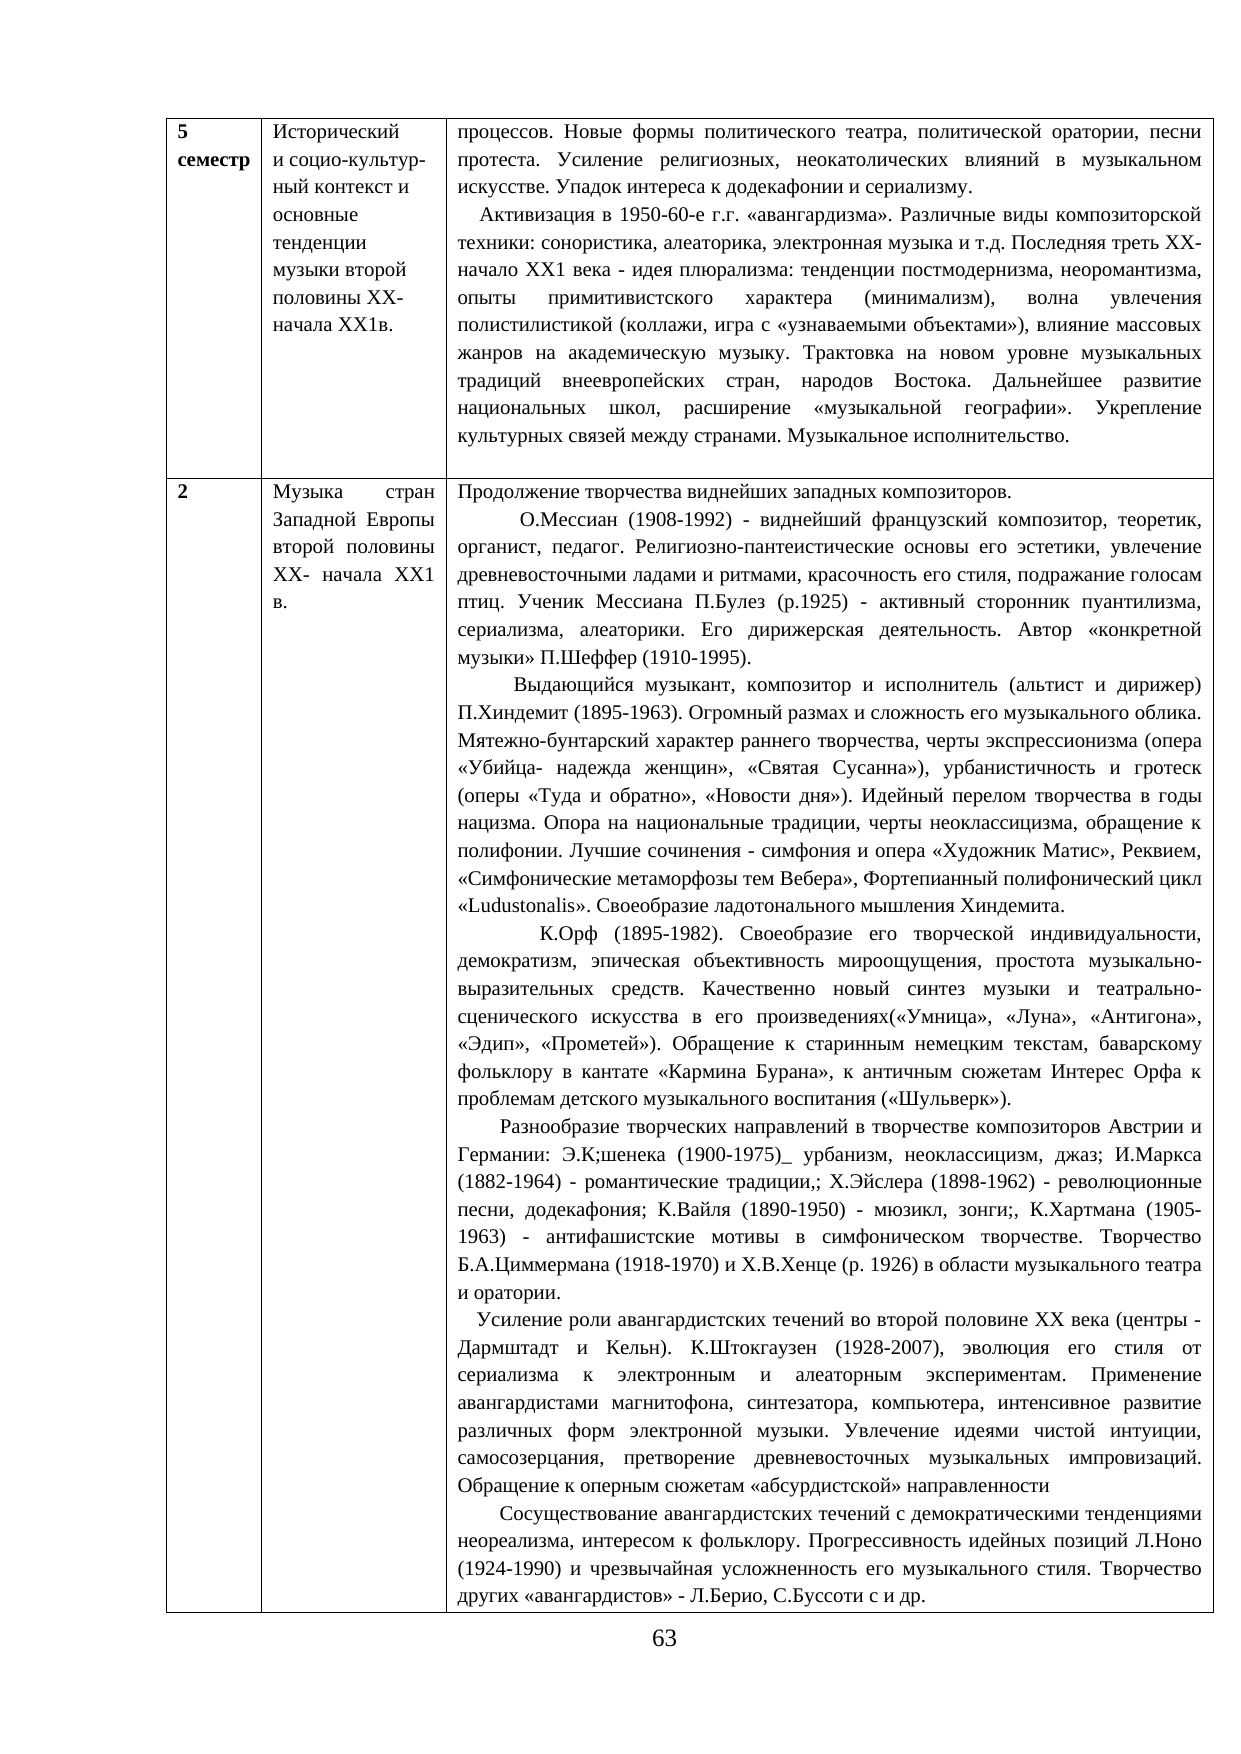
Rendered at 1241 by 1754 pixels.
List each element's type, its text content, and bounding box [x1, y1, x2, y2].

table_header 1 5 семестр [167, 119, 261, 478]
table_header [447, 119, 1213, 478]
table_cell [447, 479, 1213, 1612]
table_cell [262, 479, 446, 1612]
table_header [262, 119, 446, 478]
table_cell 2 [167, 479, 261, 1612]
